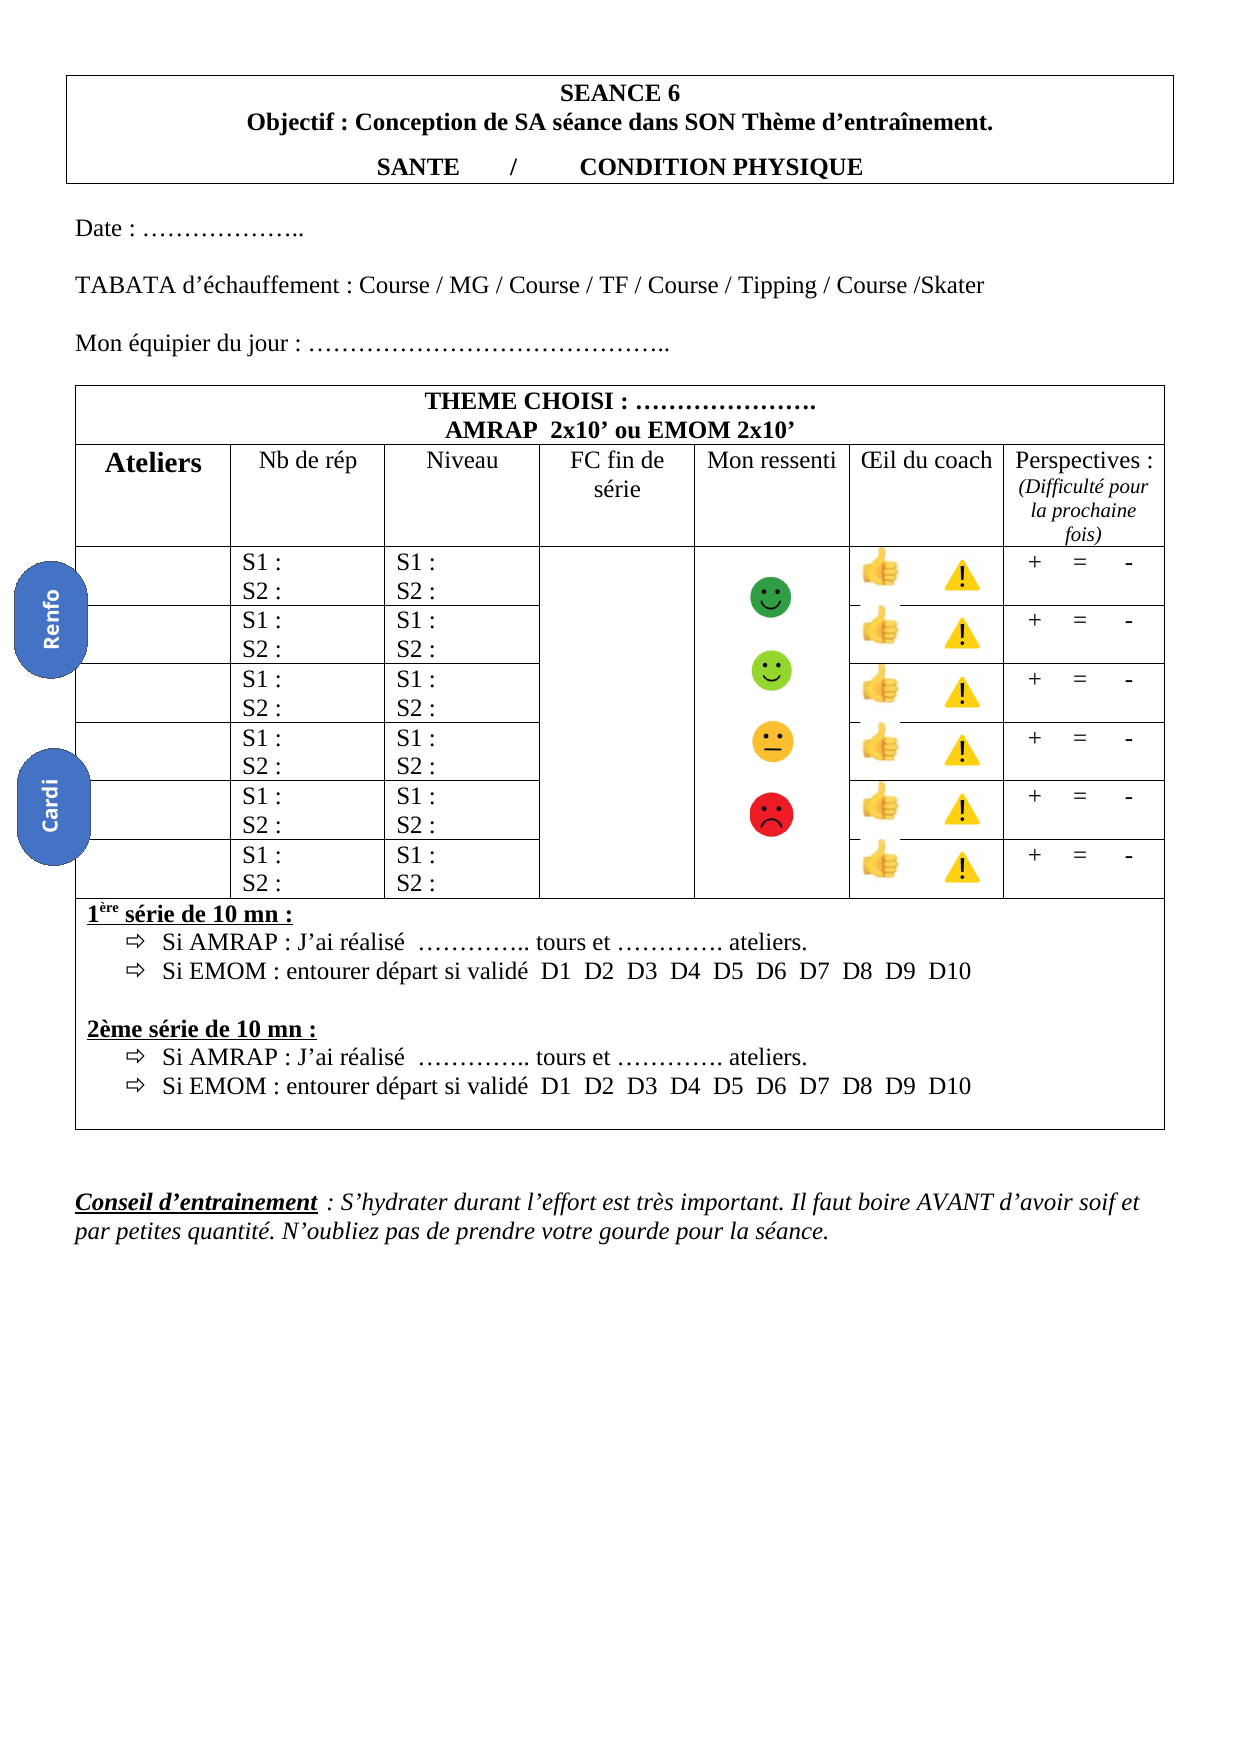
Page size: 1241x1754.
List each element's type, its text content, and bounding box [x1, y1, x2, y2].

text Mon équipier du jour : …………………………………….. [75, 328, 1165, 357]
picture [860, 781, 901, 827]
table_cell S1 : S2 : [231, 840, 384, 898]
picture [943, 615, 981, 651]
picture [943, 790, 981, 827]
text Objectif : Conception de SA séance dans SON Thème d’entraînement. [75, 107, 1165, 136]
table_cell S1 : S2 : [231, 781, 384, 839]
text Date : ……………….. [75, 213, 1165, 242]
table_cell S1 : S2 : [231, 606, 384, 663]
table_cell [850, 840, 1003, 898]
table_header THEME CHOISI : …………………. AMRAP 2x10’ ou EMOM 2x10’ [76, 386, 1164, 444]
table_cell [540, 547, 694, 898]
table_cell Ateliers [76, 445, 230, 546]
table_cell S1 : S2 : [231, 723, 384, 780]
table_cell S1 : S2 : [231, 664, 384, 722]
table_cell [850, 723, 1003, 780]
table_cell + = - [1004, 547, 1164, 604]
table_cell Niveau [385, 445, 539, 546]
picture [860, 547, 901, 593]
table_cell Œil du coach [850, 445, 1003, 546]
table_cell [76, 840, 230, 898]
picture [943, 673, 981, 710]
table_cell S1 : S2 : [385, 723, 539, 780]
picture [943, 556, 981, 593]
table_cell [695, 547, 849, 898]
text SANTE / CONDITION PHYSIQUE [67, 149, 1173, 183]
table_cell S1 : S2 : [385, 606, 539, 663]
table_cell + = - [1004, 606, 1164, 663]
table_cell + = - [1004, 723, 1164, 780]
text Conseil d’entrainement : S’hydrater durant l’effort est très important. Il faut boire AVANT d’avoir soif et par petites quantité. N’oubliez pas de prendre votre gourde pour la séance. [75, 1187, 1165, 1245]
picture [943, 849, 981, 885]
picture [749, 791, 794, 838]
text SEANCE 6 [67, 76, 1173, 107]
table_cell S1 : S2 : [385, 781, 539, 839]
table_cell + = - [1004, 664, 1164, 722]
table_cell + = - [1004, 781, 1164, 839]
table_cell [850, 664, 1003, 722]
table_cell [76, 547, 230, 604]
table_cell [850, 781, 1003, 839]
table_cell [850, 547, 1003, 604]
picture [748, 720, 796, 763]
table_cell [90, 781, 230, 839]
table_cell Mon ressenti [695, 445, 849, 546]
picture [749, 575, 794, 621]
picture [860, 722, 901, 768]
picture [860, 605, 901, 651]
table_cell S1 : S2 : [385, 664, 539, 722]
table_cell [850, 606, 1003, 663]
picture [751, 649, 793, 692]
table_cell S1 : S2 : [231, 547, 384, 604]
picture [860, 839, 901, 885]
table_cell [76, 664, 230, 722]
table_cell + = - [1004, 840, 1164, 898]
table_cell Nb de rép [231, 445, 384, 546]
table_cell [82, 606, 230, 663]
table_cell S1 : S2 : [385, 547, 539, 604]
picture [943, 732, 981, 768]
table_cell FC fin de série [540, 445, 694, 546]
table_cell 1ère série de 10 mn : Si AMRAP : J’ai réalisé ………….. tours et …………. ateliers. Si EMOM : entourer départ si validé D1 D2 D3 D4 D5 D6 D7 D8 D9 D10 2ème série de 10 mn : Si AMRAP : J’ai réalisé ………….. tours et …………. ateliers. Si EMOM : entourer départ si validé D1 D2 D3 D4 D5 D6 D7 D8 D9 D10 [76, 899, 1164, 1129]
table_cell [76, 723, 230, 780]
table_cell Perspectives : (Difficulté pour la prochaine fois) [1004, 445, 1164, 546]
table_cell S1 : S2 : [385, 840, 539, 898]
text TABATA d’échauffement : Course / MG / Course / TF / Course / Tipping / Course /Skater [75, 270, 1165, 299]
picture [860, 664, 901, 710]
